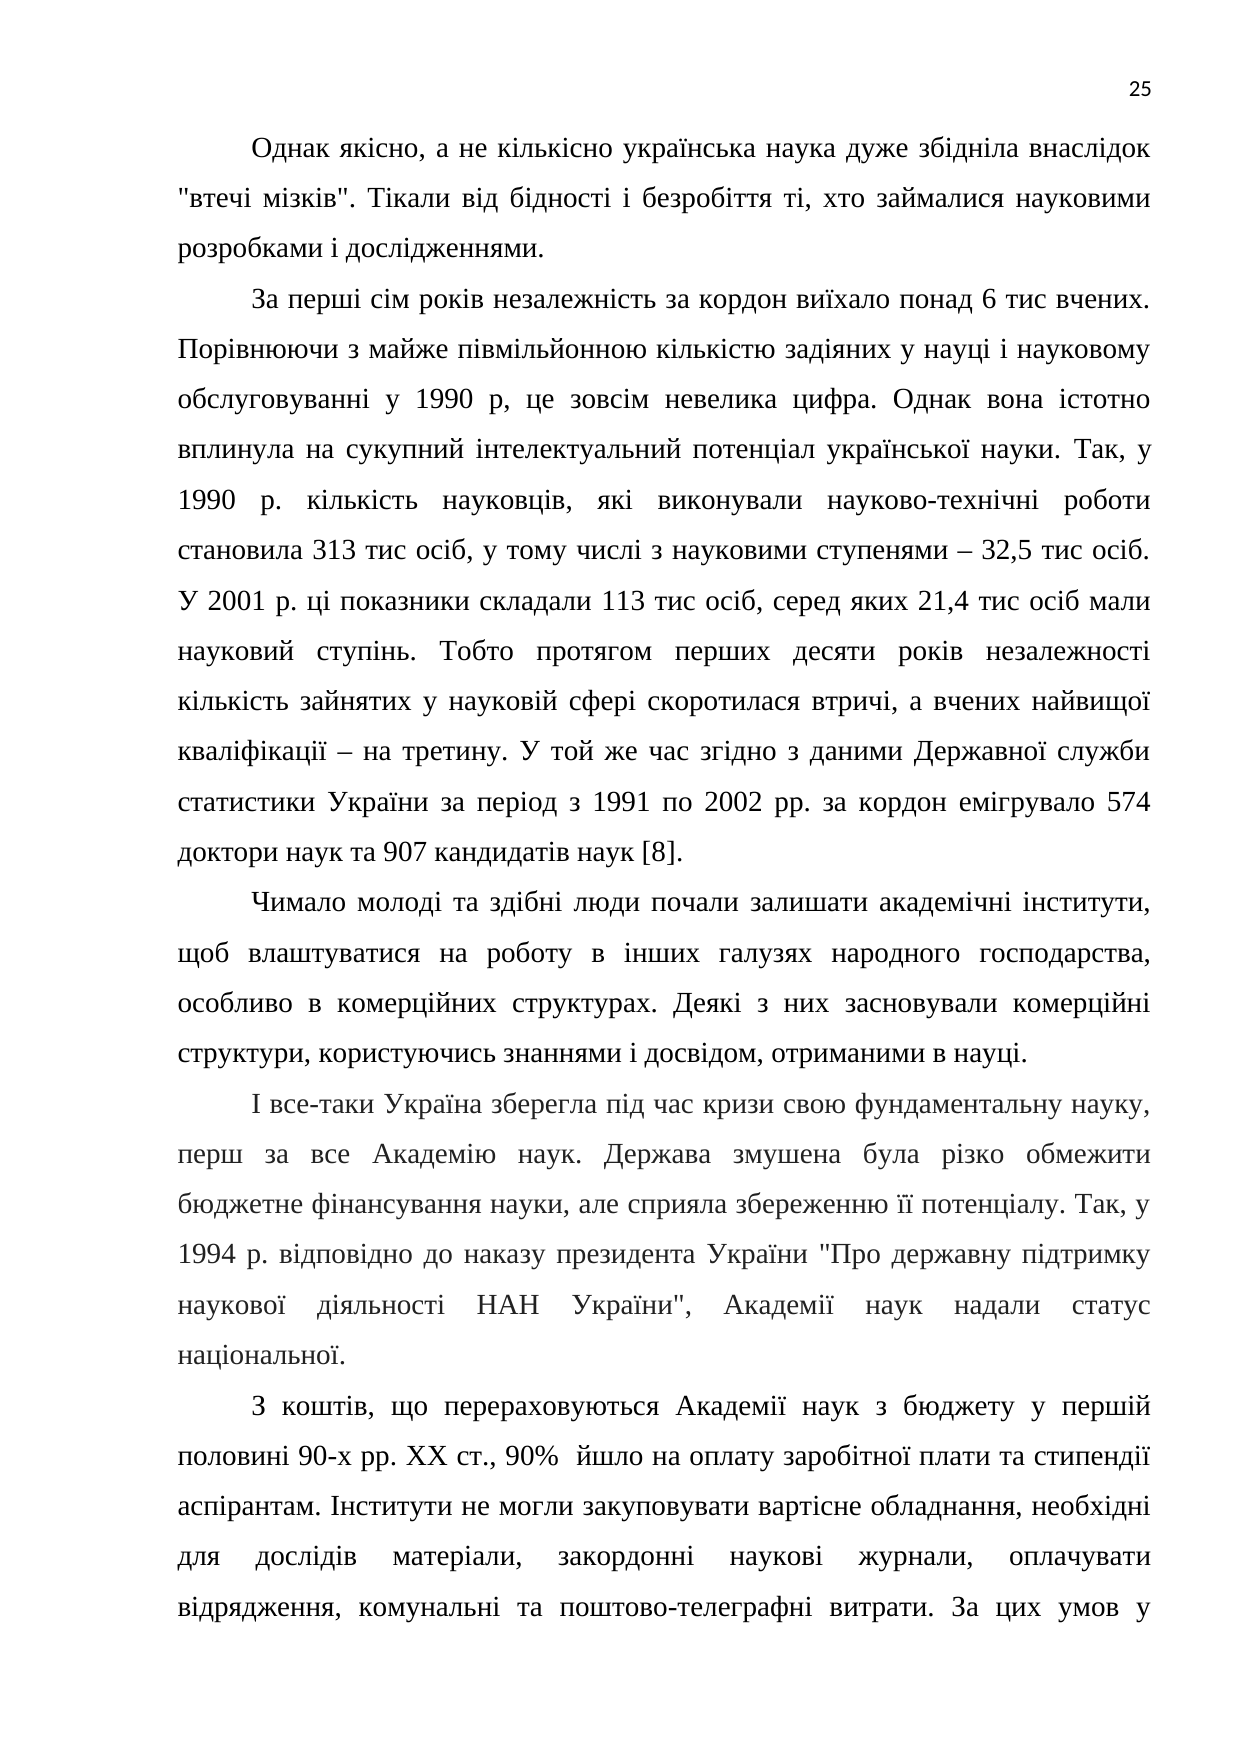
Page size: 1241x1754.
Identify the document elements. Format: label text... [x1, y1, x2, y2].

text Однак якісно, ​​а не кількісно українська наука дуже збідніла внаслідок "втечі мізків". Тікали від бідності і безробіття ті, хто займалися науковими розробками і дослідженнями. [177, 130, 1152, 264]
text І все-таки Україна зберегла під час кризи свою фундаментальну науку, перш за все Академію наук. Держава змушена була різко обмежити бюджетне фінансування науки, але сприяла збереженню її потенціалу. Так, у 1994 р. відповідно до наказу президента України "Про державну підтримку наукової діяльності НАН України", Академії наук надали статус національної. [177, 1086, 1152, 1371]
text Чимало молоді та здібні люди почали залишати академічні інститути, щоб влаштуватися на роботу в інших галузях народного господарства, особливо в комерційних структурах. Деякі з них засновували комерційні структури, користуючись знаннями і досвідом, отриманими в науці. [177, 884, 1152, 1069]
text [177, 1388, 1152, 1622]
text За перші сім років незалежність за кордон виїхало понад 6 тис вчених. Порівнюючи з майже півмільйонною кількістю задіяних у науці і науковому обслуговуванні у 1990 р, це зовсім невелика цифра. Однак вона істотно вплинула на сукупний інтелектуальний потенціал української науки. Так, у 1990 р. кількість науковців, які виконували науково-технічні роботи становила 313 тис осіб, у тому числі з науковими ступенями – 32,5 тис осіб. У 2001 р. ці показники складали 113 тис осіб, серед яких 21,4 тис осіб мали науковий ступінь. Тобто протягом перших десяти років незалежності кількість зайнятих у науковій сфері скоротилася втричі, а вчених найвищої кваліфікації – на третину. У той же час згідно з даними Державної служби статистики України за період з 1991 по 2002 рр. за кордон емігрувало 574 доктори наук та 907 кандидатів наук [8]. [177, 281, 1152, 868]
